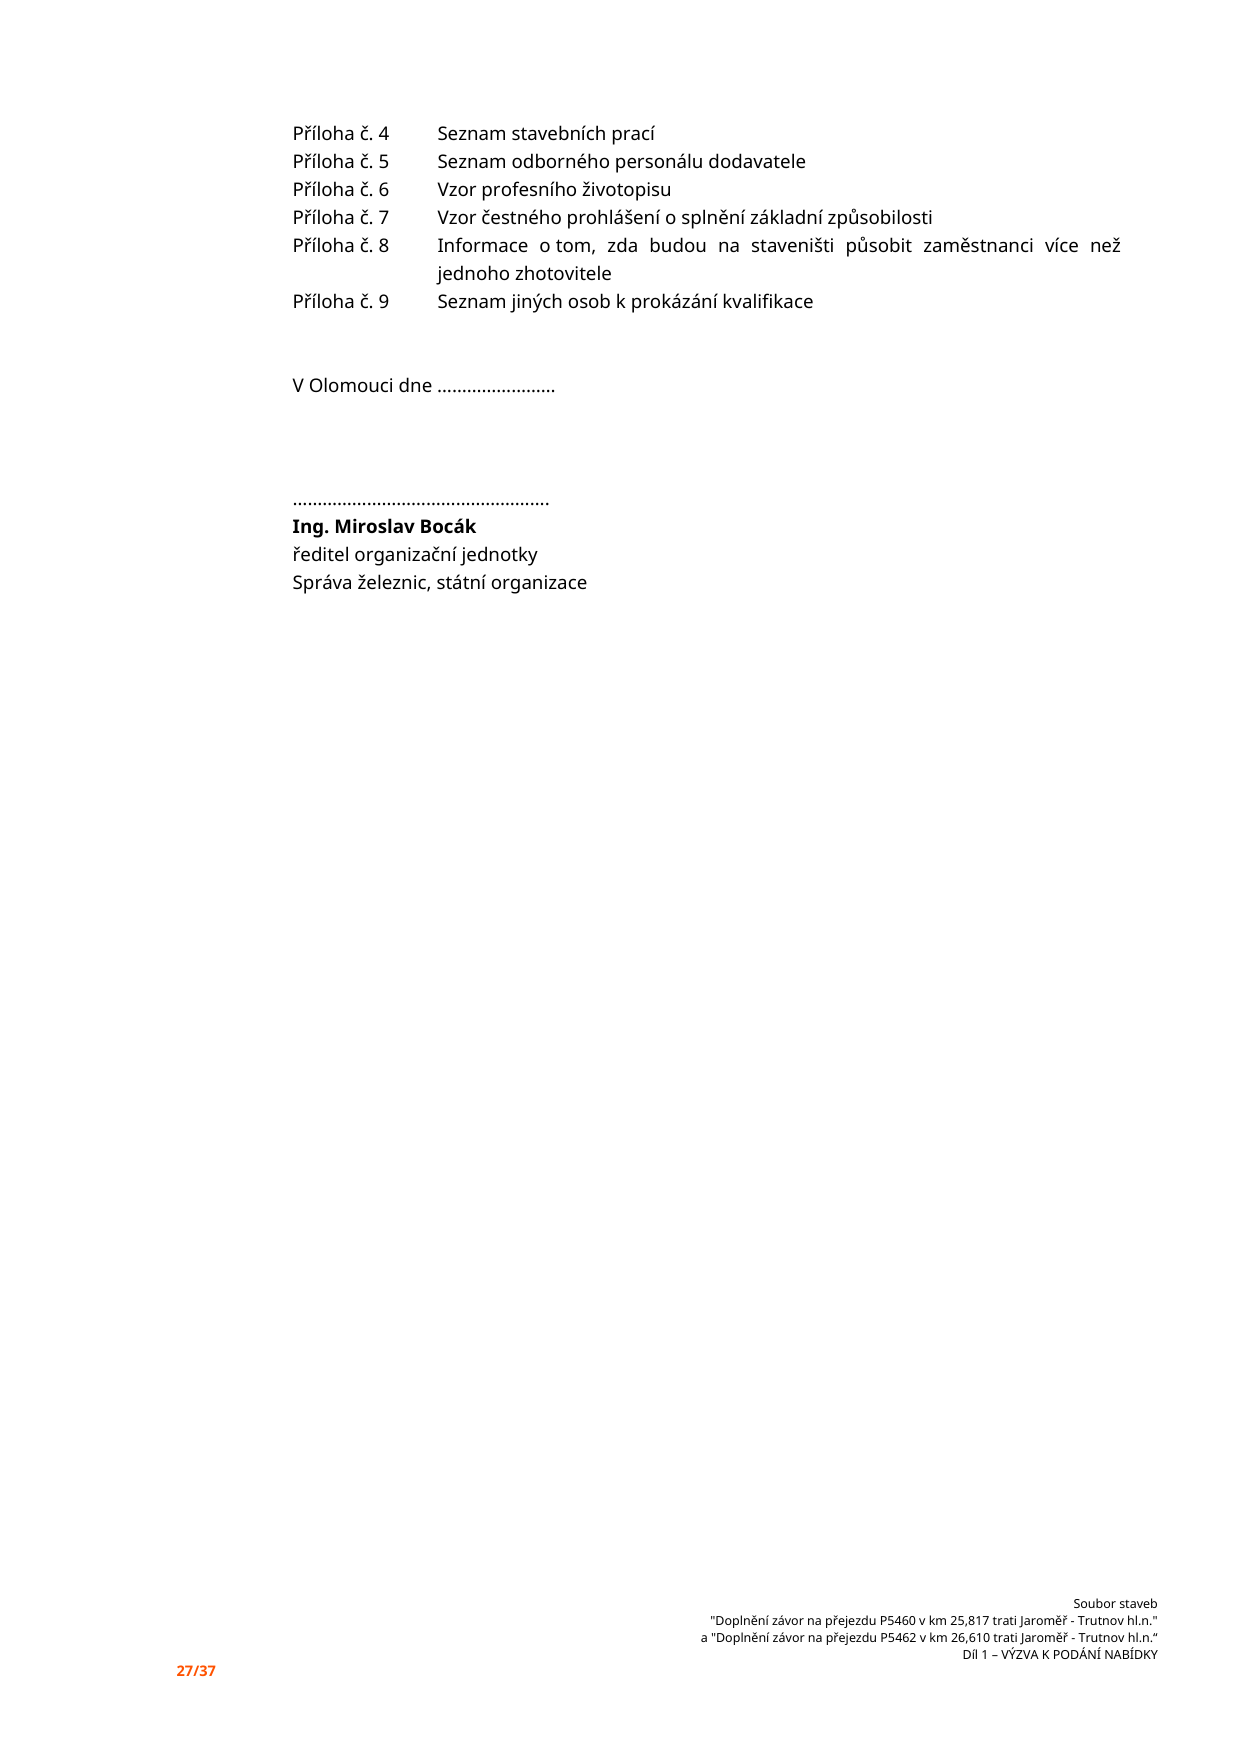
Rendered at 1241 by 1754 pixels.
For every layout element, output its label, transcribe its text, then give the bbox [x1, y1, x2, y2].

text V Olomouci dne …………………… [292, 373, 1122, 398]
text Příloha č. 8 Informace o tom, zda budou na staveništi působit zaměstnanci více než jednoho zhotovitele [292, 233, 1122, 286]
text Správa železnic, státní organizace [292, 569, 1122, 594]
text Příloha č. 7 Vzor čestného prohlášení o splnění základní způsobilosti [292, 205, 1122, 230]
text ředitel organizační jednotky [292, 541, 1122, 566]
text Ing. Miroslav Bocák [292, 513, 1122, 538]
text ……………………………………………. [292, 485, 1122, 510]
text Příloha č. 9 Seznam jiných osob k prokázání kvalifikace [292, 289, 1122, 314]
text Příloha č. 4 Seznam stavebních prací [292, 121, 1122, 146]
text Příloha č. 6 Vzor profesního životopisu [292, 177, 1122, 202]
text Příloha č. 5 Seznam odborného personálu dodavatele [292, 149, 1122, 174]
